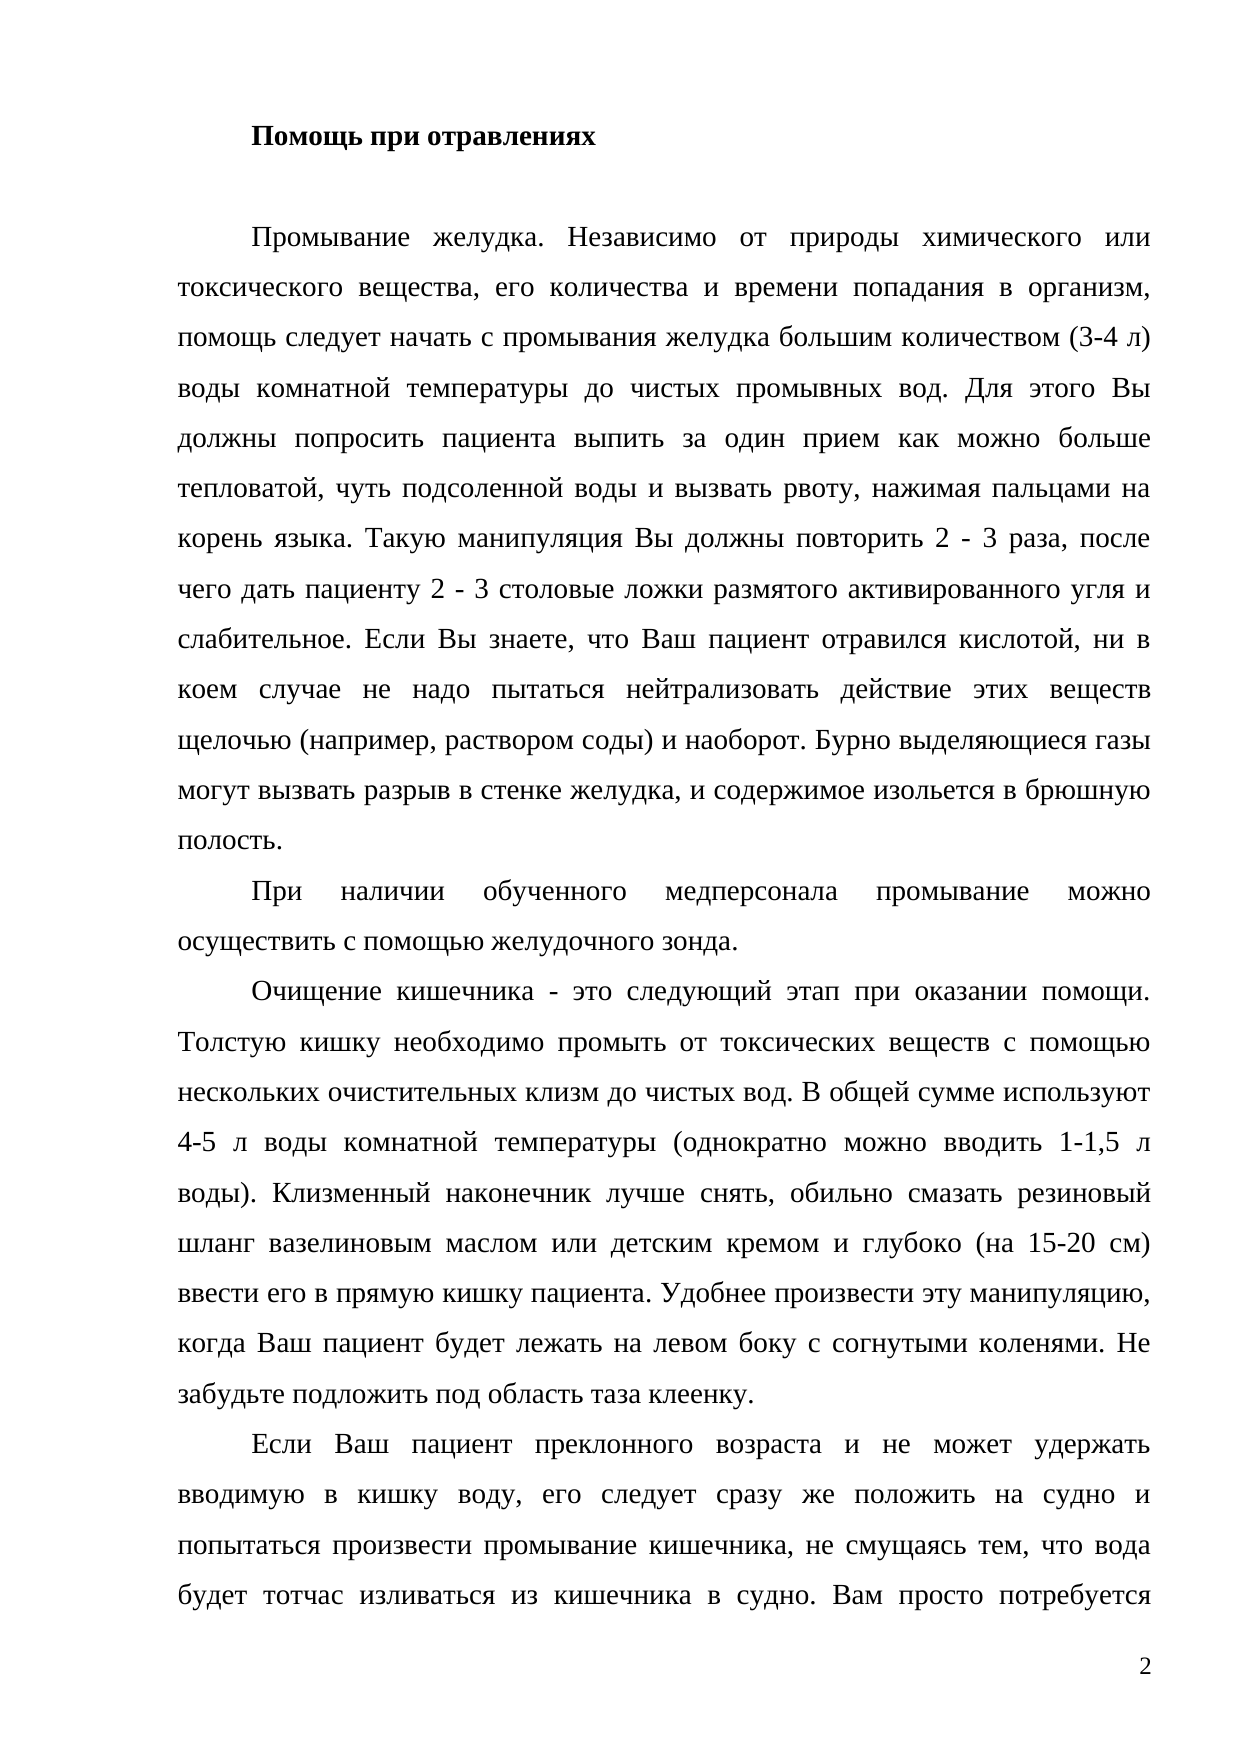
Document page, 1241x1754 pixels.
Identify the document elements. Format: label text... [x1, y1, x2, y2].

text Очищение кишечника - это следующий этап при оказании помощи. Толстую кишку необходимо промыть от токсических веществ с помощью нескольких очистительных клизм до чистых вод. В общей сумме используют 4- воды комнатной температуры (однократно можно вводить 1- воды). Клизменный наконечник лучше снять, обильно смазать резиновый шланг вазелиновым маслом или детским кремом и глубоко (на 15-) ввести его в прямую кишку пациента. Удобнее произвести эту манипуляцию, когда Ваш пациент будет лежать на левом боку с согнутыми коленями. Не забудьте подложить под область таза клеенку. [177, 973, 1152, 1409]
text Промывание желудка. Независимо от природы химического или токсического вещества, его количества и времени попадания в организм, помощь следует начать с промывания желудка большим количеством (3-) воды комнатной температуры до чистых промывных вод. Для этого Вы должны попросить пациента выпить за один прием как можно больше тепловатой, чуть подсоленной воды и вызвать рвоту, нажимая пальцами на корень языка. Такую манипуляция Вы должны повторить 2 - 3 раза, после чего дать пациенту 2 - 3 столовые ложки размятого активированного угля и слабительное. Если Вы знаете, что Ваш пациент отравился кислотой, ни в коем случае не надо пытаться нейтрализовать действие этих веществ щелочью (например, раствором соды) и наоборот. Бурно выделяющиеся газы могут вызвать разрыв в стенке желудка, и содержимое изольется в брюшную полость. [177, 219, 1152, 856]
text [177, 1426, 1152, 1611]
text При наличии обученного медперсонала промывание можно осуществить с помощью желудочного зонда. [177, 873, 1152, 957]
subtitle Помощь при отравлениях [177, 118, 1152, 152]
